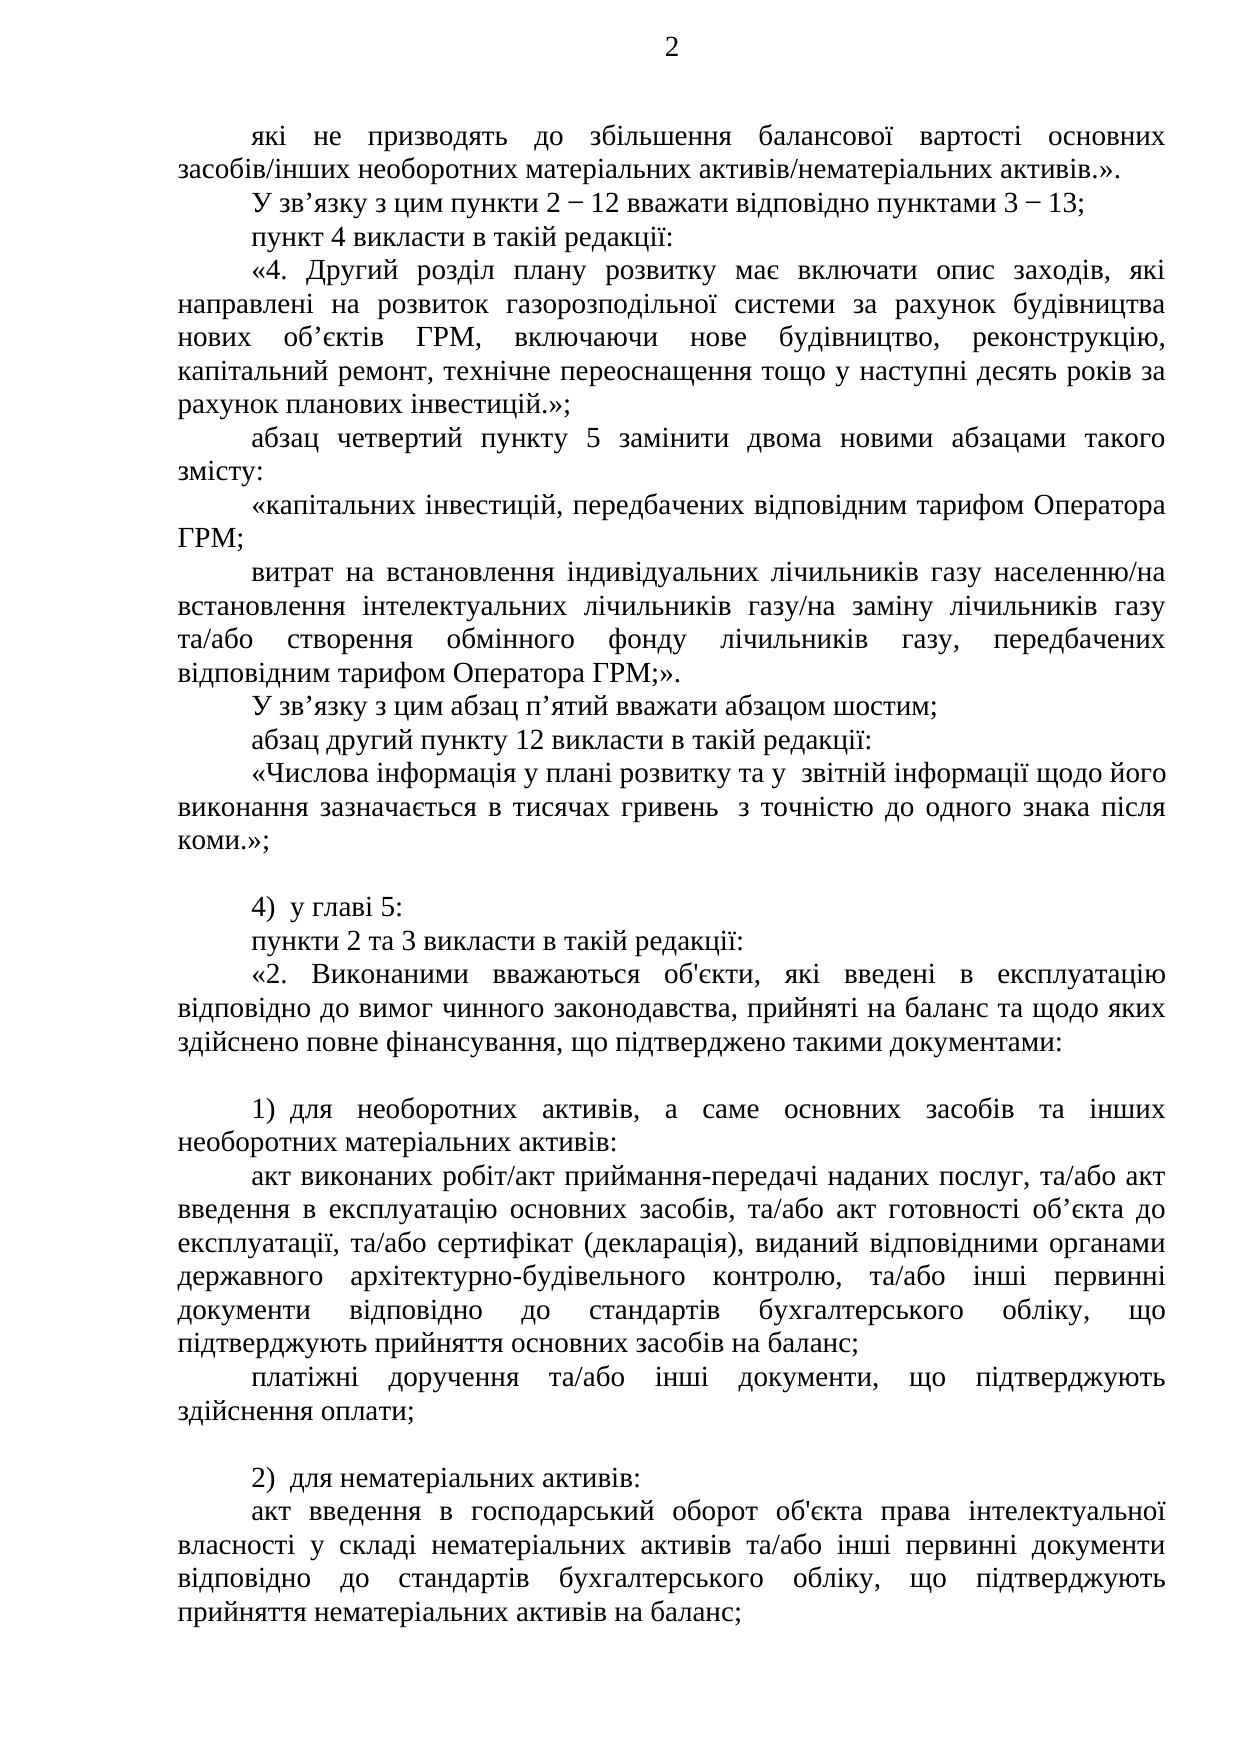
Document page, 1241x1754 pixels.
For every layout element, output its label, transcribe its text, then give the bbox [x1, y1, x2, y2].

text «2. Виконаними вважаються об'єкти, які введені в експлуатацію відповідно до вимог чинного законодавства, прийняті на баланс та щодо яких здійснено повне фінансування, що підтверджено такими документами: [177, 957, 1167, 1057]
text пункт 4 викласти в такій редакції: [177, 219, 1167, 252]
text У зв’язку з цим абзац п’ятий вважати абзацом шостим; [177, 688, 1167, 722]
text які не призводять до збільшення балансової вартості основних засобів/інших необоротних матеріальних активів/нематеріальних активів.». [177, 118, 1167, 185]
text «Числова інформація у плані розвитку та у звітній інформації щодо його виконання зазначається в тисячах гривень з точністю до одного знака після коми.»; [177, 755, 1167, 856]
text абзац другий пункту 12 викласти в такій редакції: [177, 722, 1167, 755]
text «4. Другий розділ плану розвитку має включати опис заходів, які направлені на розвиток газорозподільної системи за рахунок будівництва нових об’єктів ГРМ, включаючи нове будівництво, реконструкцію, капітальний ремонт, технічне переоснащення тощо у наступні десять років за рахунок планових інвестицій.»; [177, 252, 1167, 420]
text платіжні доручення та/або інші документи, що підтверджують здійснення оплати; [177, 1359, 1167, 1426]
text 1) для необоротних активів, а саме основних засобів та інших необоротних матеріальних активів: [177, 1091, 1167, 1158]
text абзац четвертий пункту 5 замінити двома новими абзацами такого змісту: [177, 420, 1167, 487]
text акт виконаних робіт/акт приймання-передачі наданих послуг, та/або акт введення в експлуатацію основних засобів, та/або акт готовності об’єкта до експлуатації, та/або сертифікат (декларація), виданий відповідними органами державного архітектурно-будівельного контролю, та/або інші первинні документи відповідно до стандартів бухгалтерського обліку, що підтверджують прийняття основних засобів на баланс; [177, 1158, 1167, 1359]
text акт введення в господарський оборот об'єкта права інтелектуальної власності у складі нематеріальних активів та/або інші первинні документи відповідно до стандартів бухгалтерського обліку, що підтверджують прийняття нематеріальних активів на баланс; [177, 1493, 1167, 1627]
text 2) для нематеріальних активів: [177, 1460, 1167, 1493]
text «капітальних інвестицій, передбачених відповідним тарифом Оператора ГРМ; [177, 487, 1167, 554]
text витрат на встановлення індивідуальних лічильників газу населенню/на встановлення інтелектуальних лічильників газу/на заміну лічильників газу та/або створення обмінного фонду лічильників газу, передбачених відповідним тарифом Оператора ГРМ;». [177, 554, 1167, 688]
text пункти 2 та 3 викласти в такій редакції: [251, 923, 1167, 957]
text У зв’язку з цим пункти 2 ̶ 12 вважати відповідно пунктами 3 ̶ 13; [177, 185, 1167, 219]
text 4) у главі 5: [177, 889, 1167, 923]
